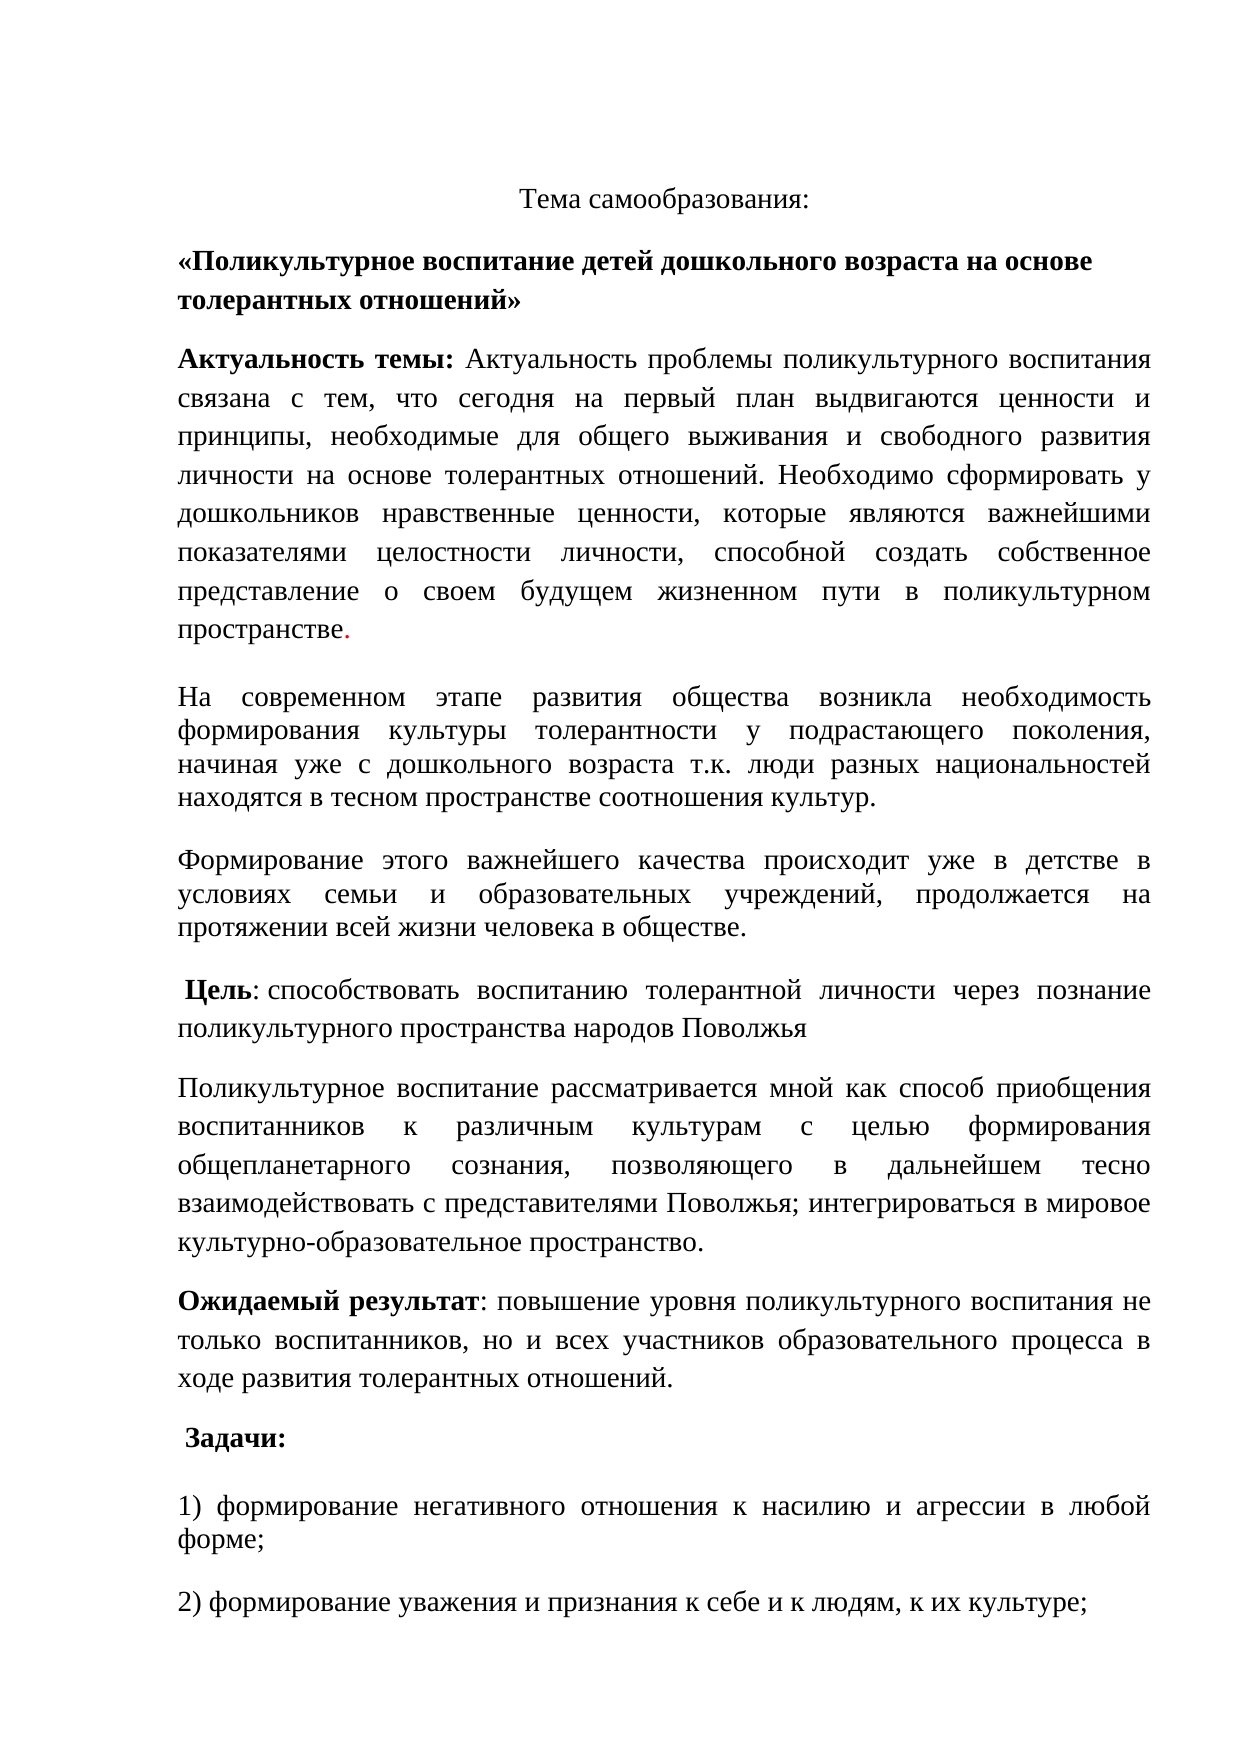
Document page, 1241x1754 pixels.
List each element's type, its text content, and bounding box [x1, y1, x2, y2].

text Тема самообразования: [177, 181, 1152, 214]
text Задачи: [177, 1420, 1152, 1453]
text Поликультурное воспитание рассматривается мной как способ приобщения воспитанников к различным культурам с целью формирования общепланетарного сознания, позволяющего в дальнейшем тесно взаимодействовать с представителями Поволжья; интегрироваться в мировое культурно-образовательное пространство. [177, 1070, 1152, 1258]
text Цель: способствовать воспитанию толерантной личности через познание поликультурного пространства народов Поволжья [177, 972, 1152, 1044]
text Ожидаемый результат: повышение уровня поликультурного воспитания не только воспитанников, но и всех участников образовательного процесса в ходе развития толерантных отношений. [177, 1283, 1152, 1394]
text Актуальность темы: Актуальность проблемы поликультурного воспитания связана с тем, что сегодня на первый план выдвигаются ценности и принципы, необходимые для общего выживания и свободного развития личности на основе толерантных отношений. Необходимо сформировать у дошкольников нравственные ценности, которые являются важнейшими показателями целостности личности, способной создать собственное представление о своем будущем жизненном пути в поликультурном пространстве. [177, 341, 1152, 645]
text 2) формирование уважения и признания к себе и к людям, к их культуре; [177, 1584, 1152, 1617]
text «Поликультурное воспитание детей дошкольного возраста на основе толерантных отношений» [177, 243, 1152, 316]
text На современном этапе развития общества возникла необходимость формирования культуры толерантности у подрастающего поколения, начиная уже с дошкольного возраста т.к. люди разных национальностей находятся в тесном пространстве соотношения культур. [177, 679, 1152, 813]
text 1) формирование негативного отношения к насилию и агрессии в любой форме; [177, 1488, 1152, 1555]
text Формирование этого важнейшего качества происходит уже в детстве в условиях семьи и образовательных учреждений, продолжается на протяжении всей жизни человека в обществе. [177, 842, 1152, 943]
